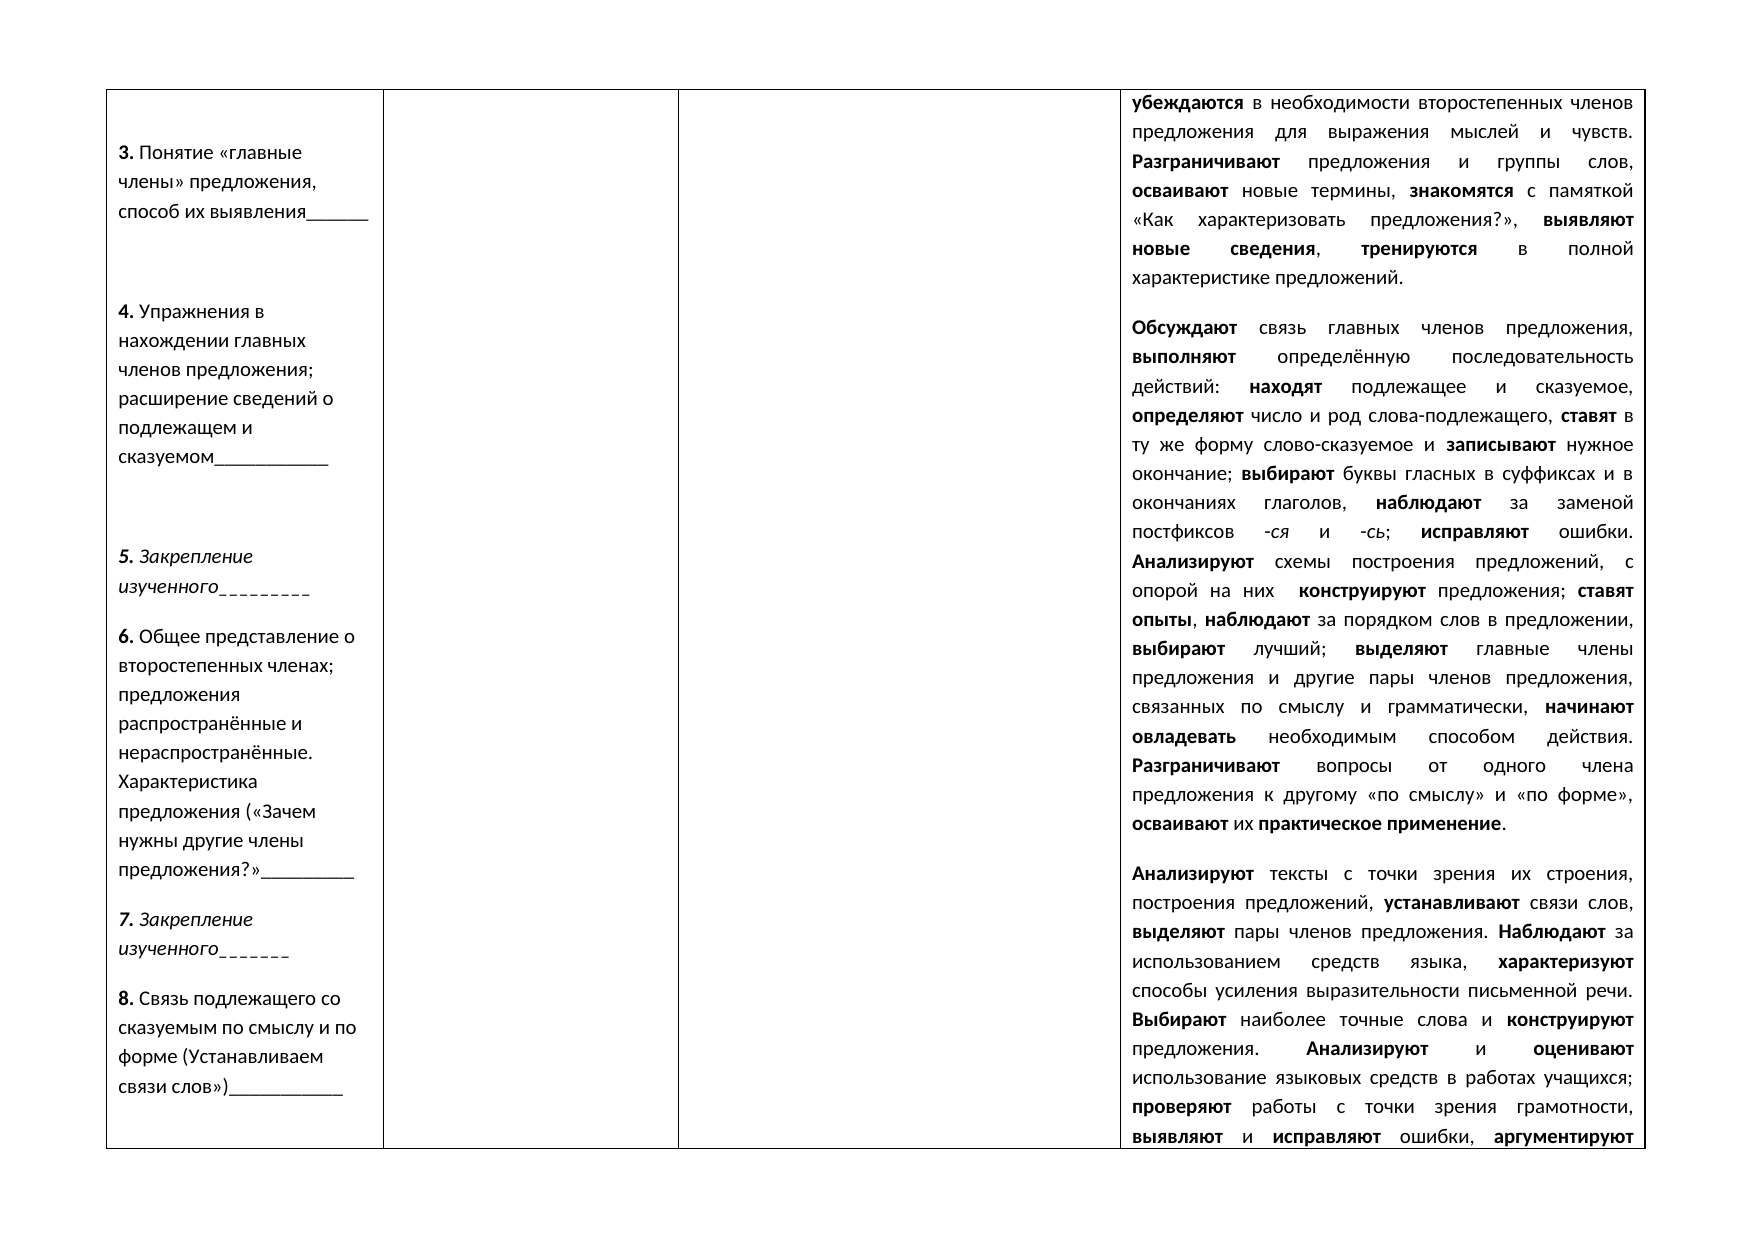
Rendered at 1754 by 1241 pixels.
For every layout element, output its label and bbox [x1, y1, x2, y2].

table_cell [1121, 90, 1644, 1148]
table_cell [679, 90, 1120, 1148]
table_cell [107, 90, 383, 1148]
table_cell [384, 90, 678, 1148]
